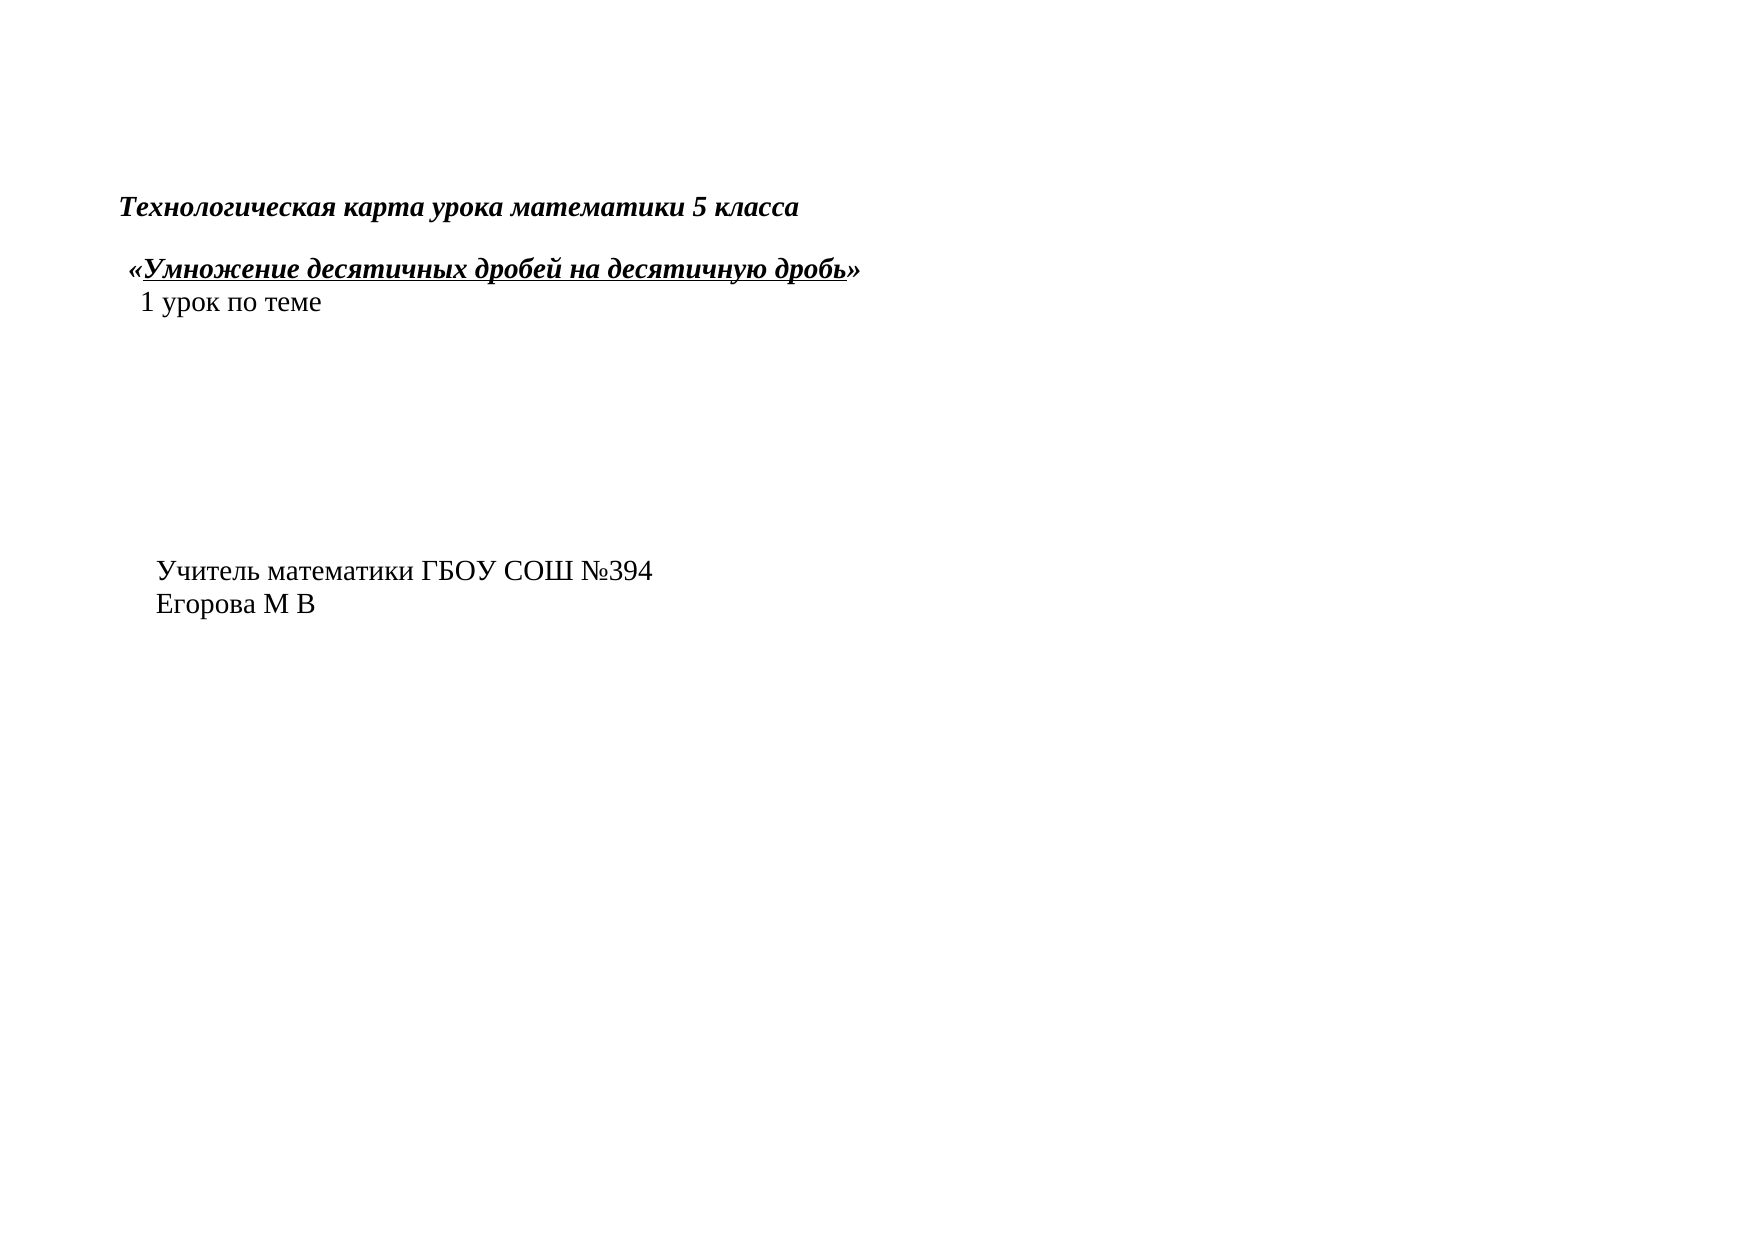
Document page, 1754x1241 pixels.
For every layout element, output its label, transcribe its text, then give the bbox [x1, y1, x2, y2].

text Технологическая карта урока математики 5 класса [118, 189, 1636, 223]
text Егорова М В [156, 586, 1636, 620]
text 1 урок по теме [118, 284, 1636, 318]
text Учитель математики ГБОУ СОШ №394 [156, 553, 1636, 586]
text «Умножение десятичных дробей на десятичную дробь» [118, 251, 1636, 284]
